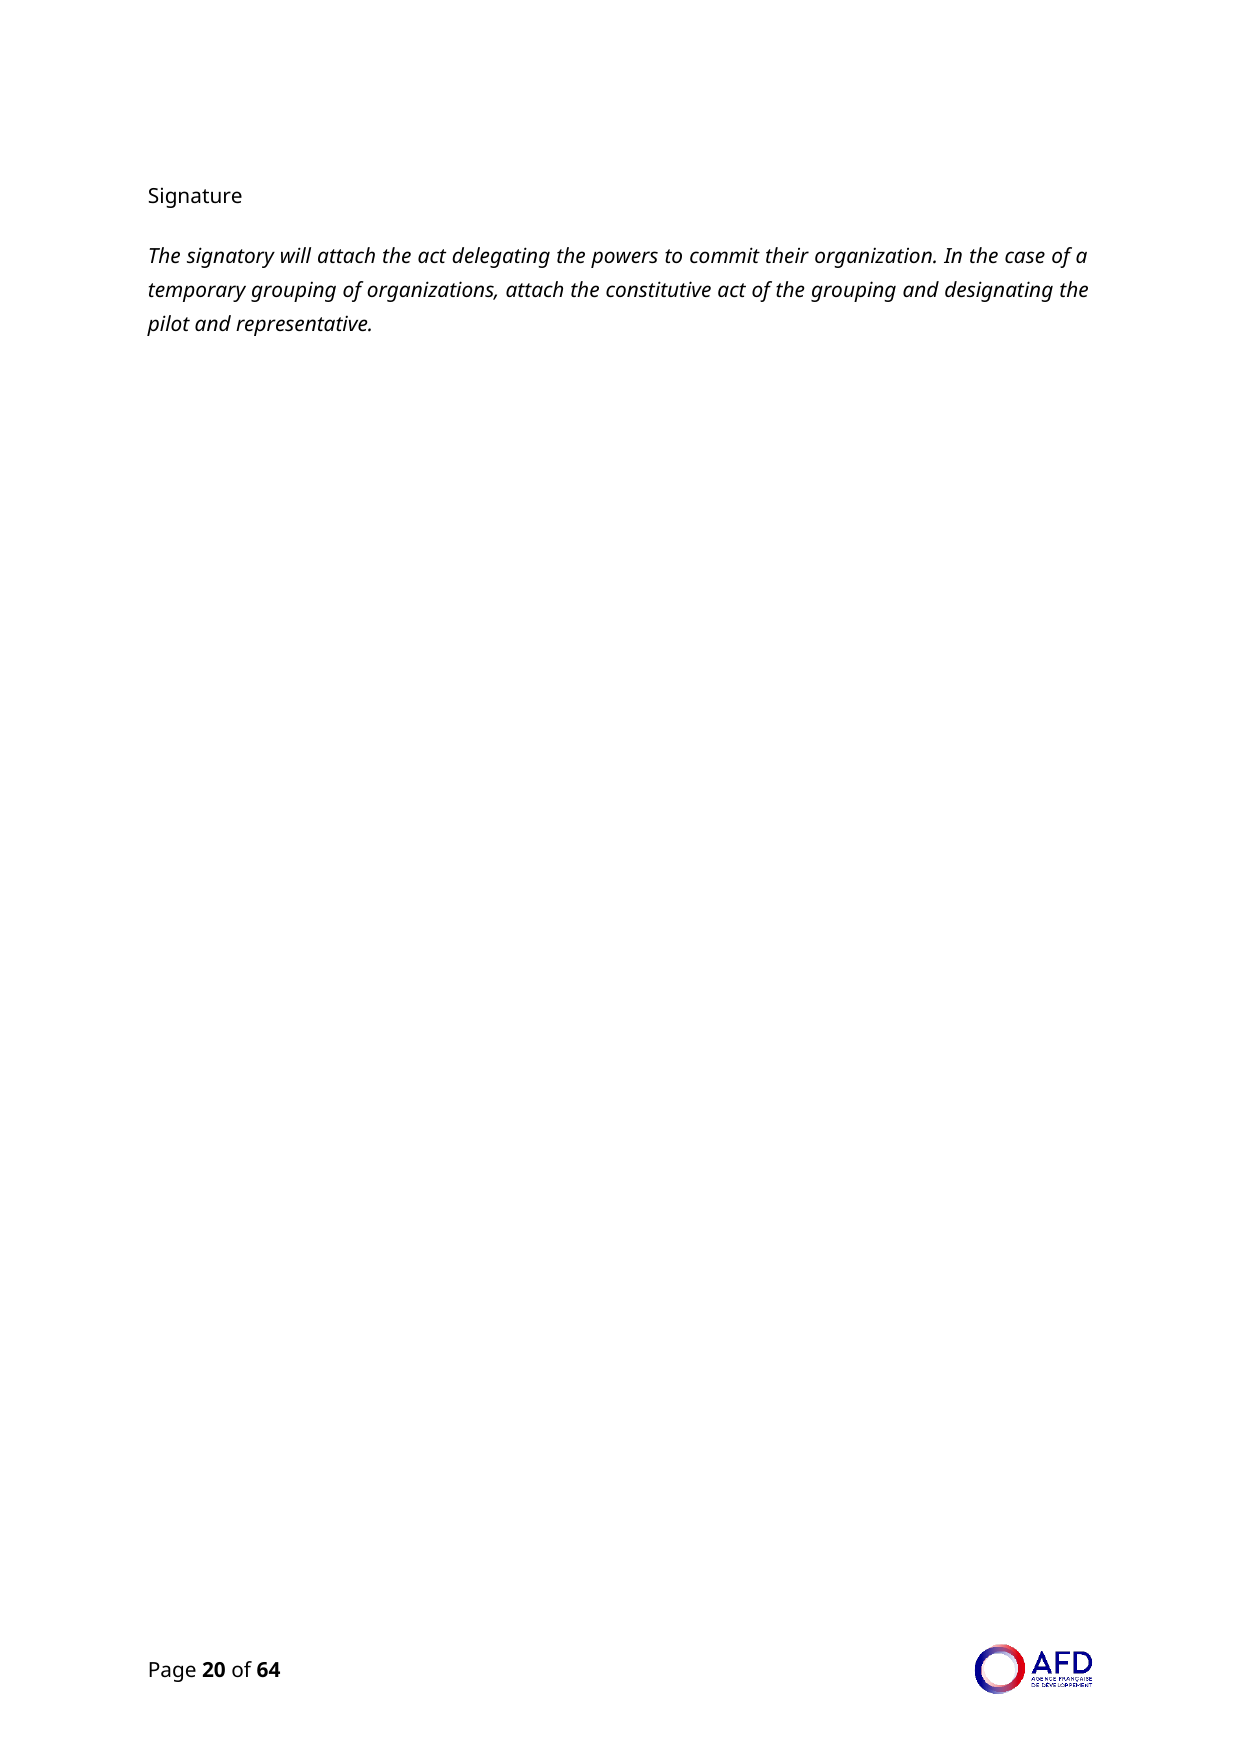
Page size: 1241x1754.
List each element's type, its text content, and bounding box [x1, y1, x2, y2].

picture [951, 1621, 1115, 1717]
text Signature [148, 182, 1093, 210]
text The signatory will attach the act delegating the powers to commit their organization. In the case of a temporary grouping of organizations, attach the constitutive act of the grouping and designating the pilot and representative. [148, 241, 1093, 337]
